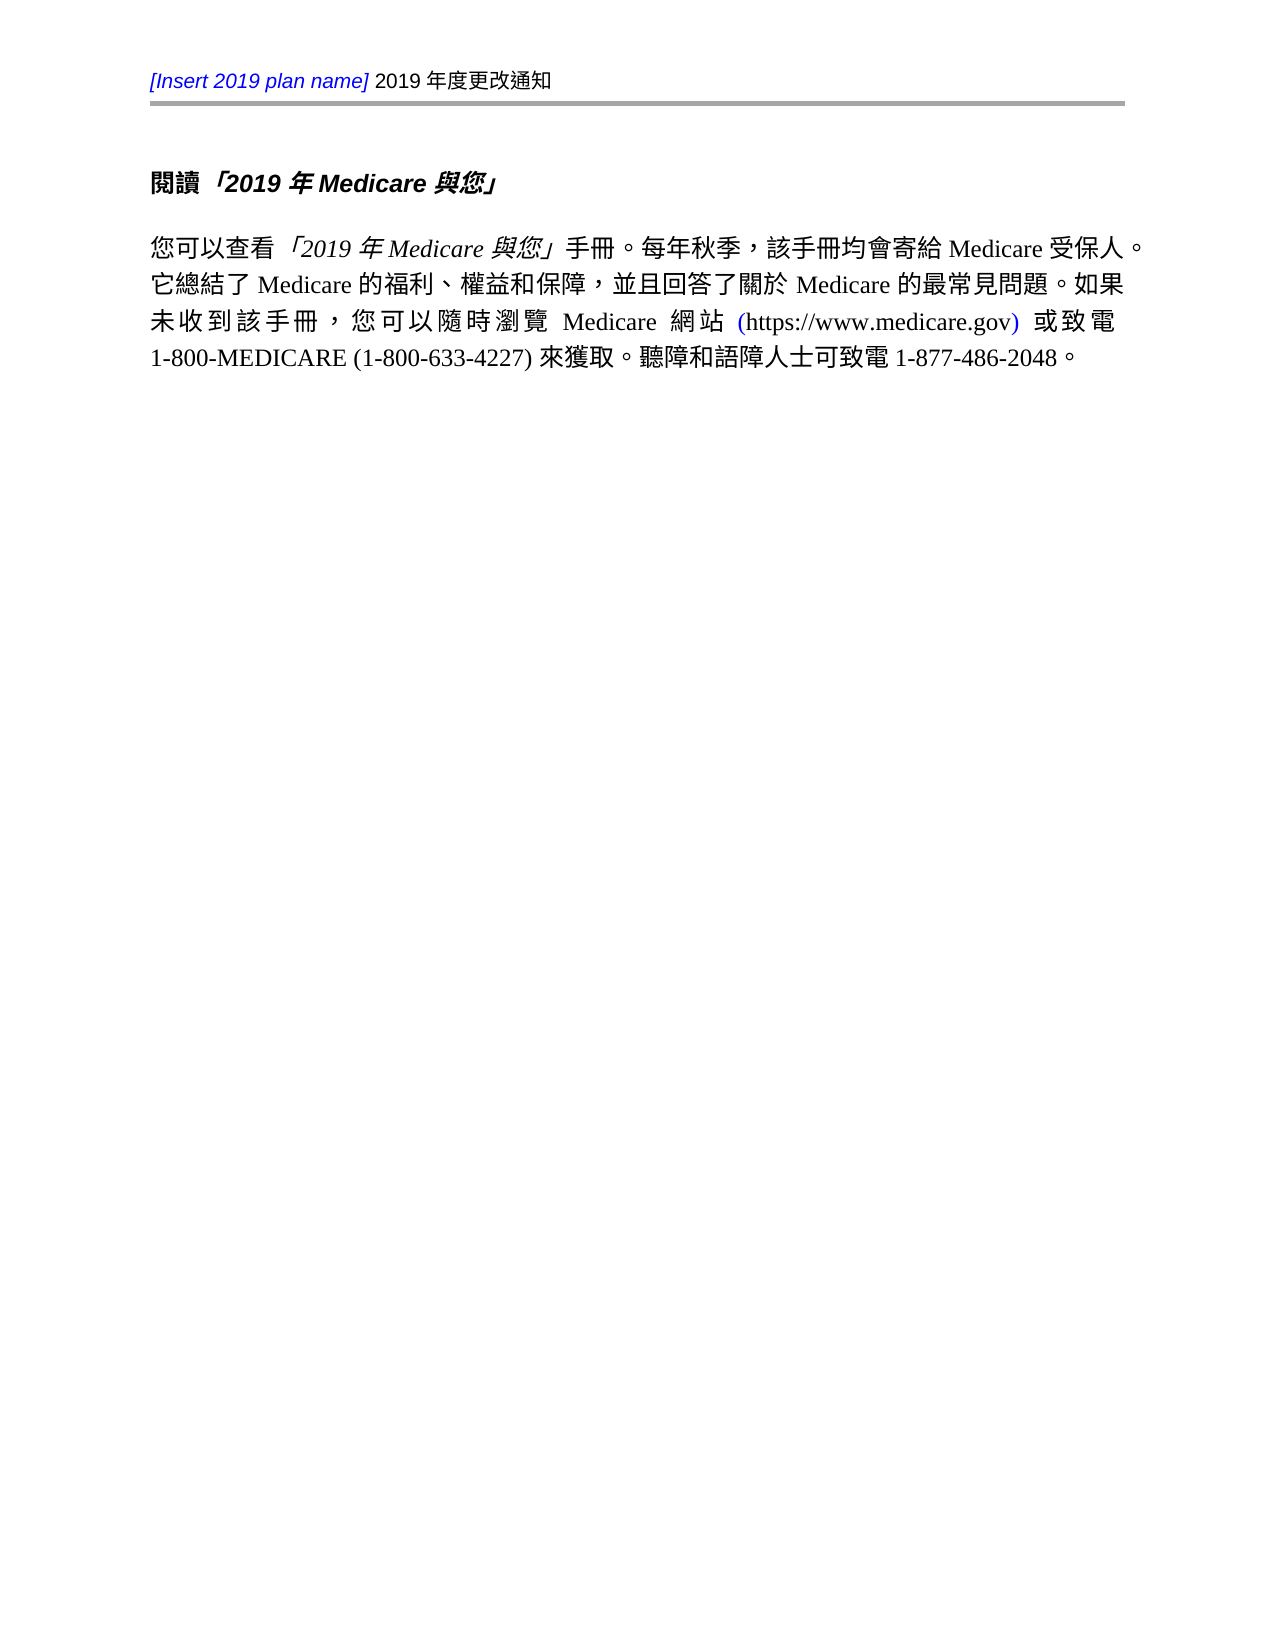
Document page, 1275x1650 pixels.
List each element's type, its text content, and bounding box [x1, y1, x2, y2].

subtitle 閱讀「2019 年 Medicare 與您」 [150, 163, 1125, 199]
text 您可以查看「2019 年 Medicare 與您」手冊。每年秋季，該手冊均會寄給 Medicare 受保人。它總結了 Medicare 的福利、權益和保障，並且回答了關於 Medicare 的最常見問題。如果未收到該手冊，您可以隨時瀏覽 Medicare 網站 (https://www.medicare.gov) 或致電 1-800-MEDICARE (1-800-633-4227) 來獲取。聽障和語障人士可致電 1-877-486-2048。 [150, 229, 1125, 374]
